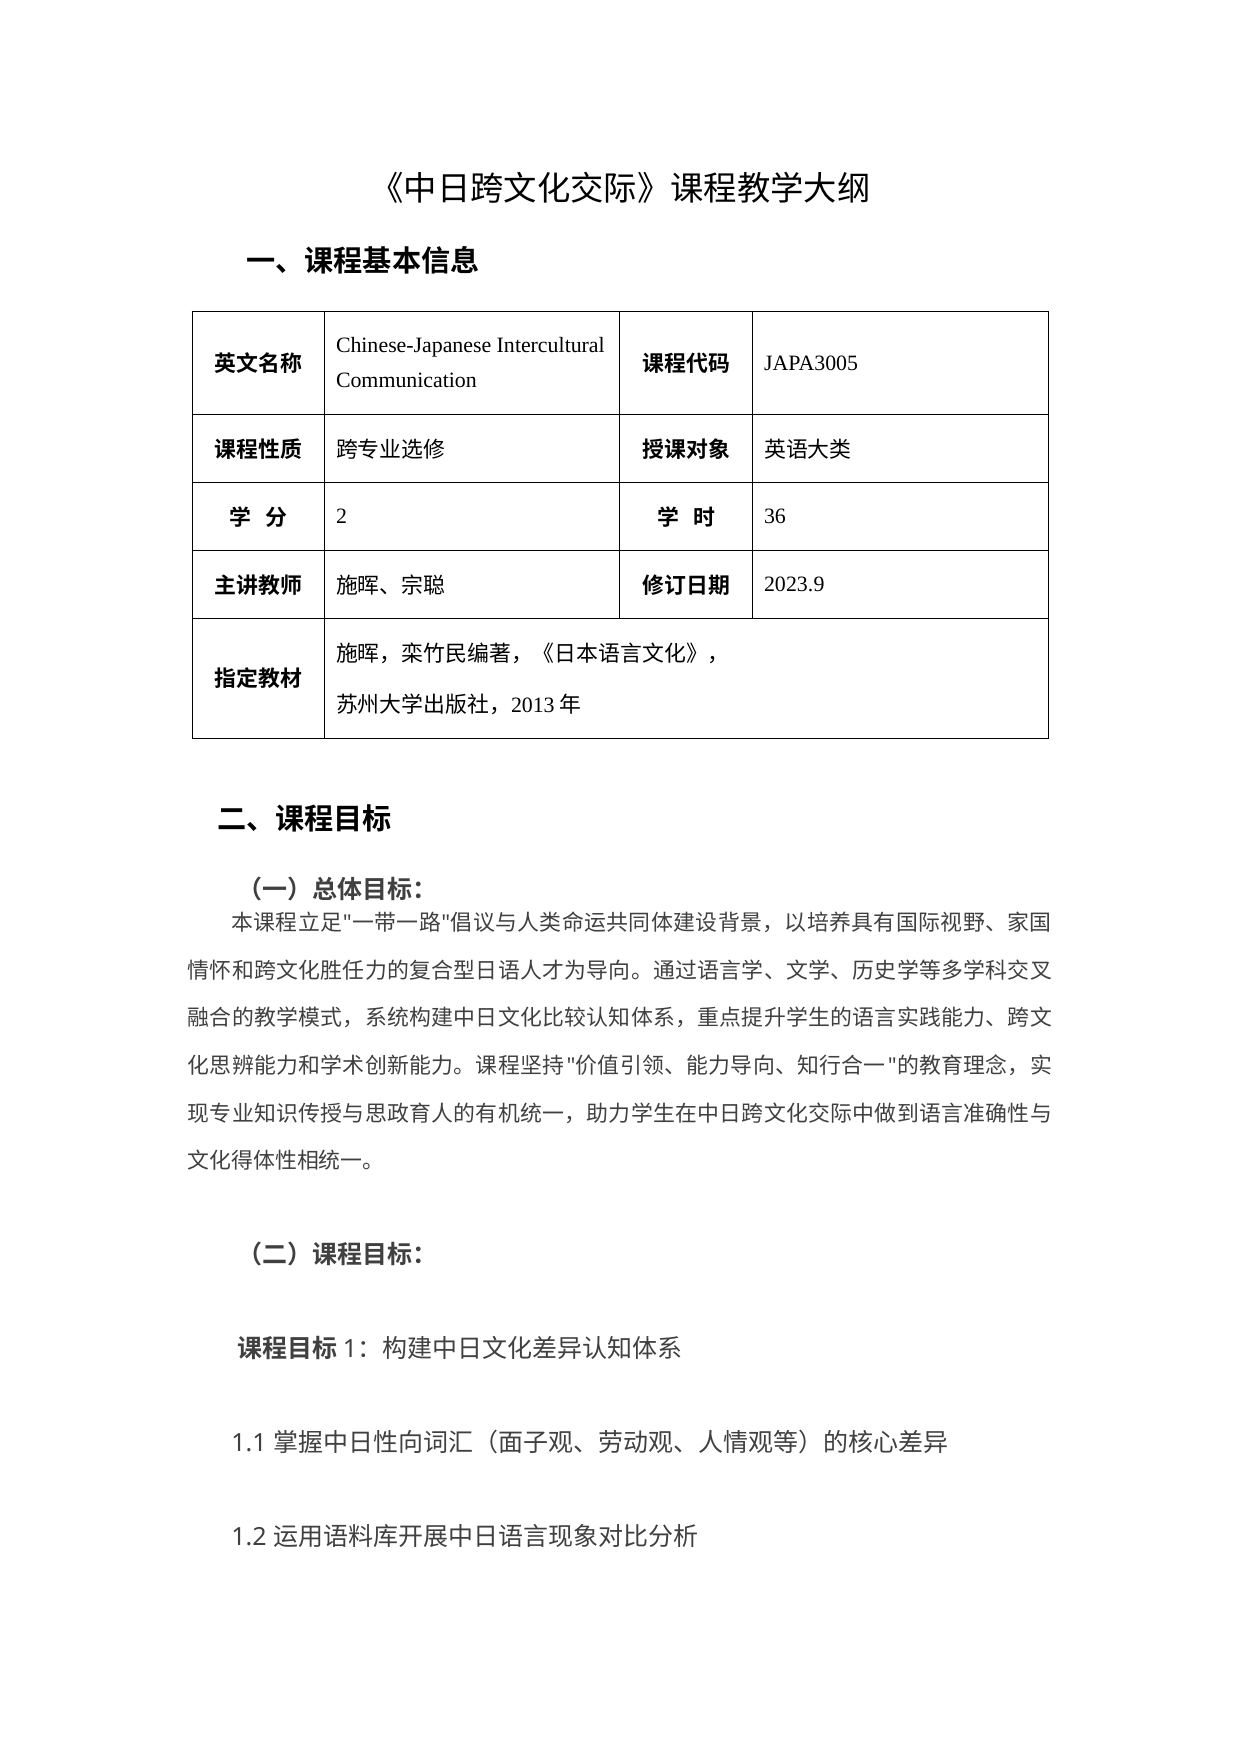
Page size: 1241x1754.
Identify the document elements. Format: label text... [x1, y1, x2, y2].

table_header JAPA3005 [753, 312, 1048, 414]
text 课程目标1：构建中日文化差异认知体系 [187, 1314, 1053, 1379]
table_header 课程代码 [620, 312, 752, 414]
text （一）总体目标： [187, 869, 1053, 905]
text 1.1 掌握中日性向词汇（面子观、劳动观、人情观等）的核心差异 [231, 1408, 1053, 1473]
text 一、课程基本信息 [187, 226, 1053, 291]
text （二）课程目标： [187, 1220, 1053, 1285]
table_cell 学 时 [620, 483, 752, 550]
table_cell 施晖、宗聪 [325, 551, 619, 618]
text 二、课程目标 [187, 784, 1053, 849]
table_cell 跨专业选修 [325, 415, 619, 482]
text 《中日跨文化交际》课程教学大纲 [187, 162, 1053, 210]
text 本课程立足"一带一路"倡议与人类命运共同体建设背景，以培养具有国际视野、家国情怀和跨文化胜任力的复合型日语人才为导向。通过语言学、文学、历史学等多学科交叉融合的教学模式，系统构建中日文化比较认知体系，重点提升学生的语言实践能力、跨文化思辨能力和学术创新能力。课程坚持"价值引领、能力导向、知行合一"的教育理念，实现专业知识传授与思政育人的有机统一，助力学生在中日跨文化交际中做到语言准确性与文化得体性相统一。 [187, 905, 1053, 1175]
table_cell 课程性质 [193, 415, 324, 482]
table_cell 授课对象 [620, 415, 752, 482]
table_cell 施晖，栾竹民编著，《日本语言文化》， 苏州大学出版社，2013年 [325, 619, 1048, 737]
table_cell 指定教材 [193, 619, 324, 737]
table_cell 主讲教师 [193, 551, 324, 618]
table_cell 2 [325, 483, 619, 550]
table_cell 2023.9 [753, 551, 1048, 618]
table_header Chinese-Japanese Intercultural Communication [325, 312, 619, 414]
text 1.2 运用语料库开展中日语言现象对比分析 [231, 1502, 1053, 1567]
table_cell 学 分 [193, 483, 324, 550]
table_cell 英语大类 [753, 415, 1048, 482]
table_cell 36 [753, 483, 1048, 550]
table_header 英文名称 [193, 312, 324, 414]
table_cell 修订日期 [620, 551, 752, 618]
